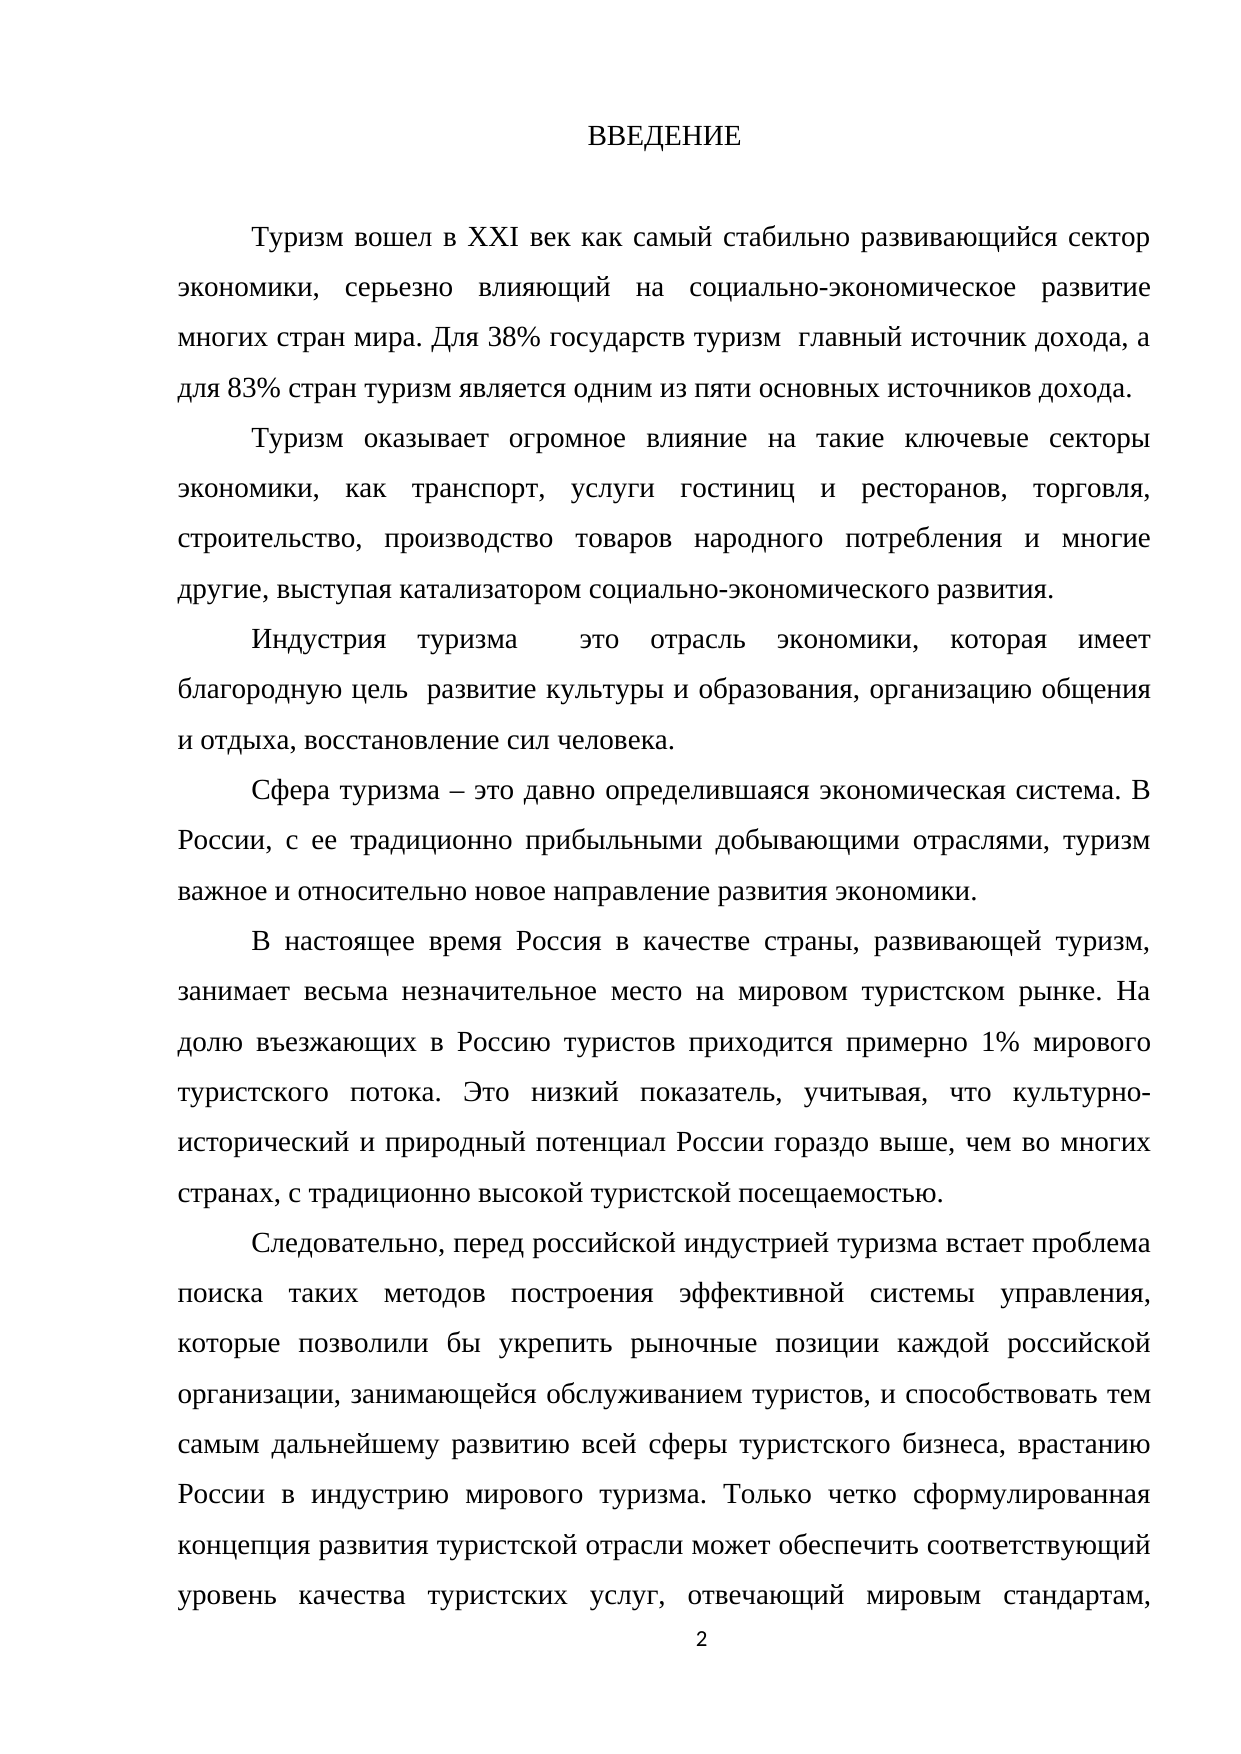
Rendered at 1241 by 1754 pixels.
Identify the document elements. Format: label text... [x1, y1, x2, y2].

text Индустрия туризма это отрасль экономики, которая имеет благородную цель развитие культуры и образования, организацию общения и отдыха, восстановление сил человека. [177, 621, 1152, 755]
text ВВЕДЕНИЕ [177, 118, 1152, 152]
text Туризм оказывает огромное влияние на такие ключевые секторы экономики, как транспорт, услуги гостиниц и ресторанов, торговля, строительство, производство товаров народного потребления и многие другие, выступая катализатором социально-экономического развития. [177, 420, 1152, 604]
text Сфера туризма – это давно определившаяся экономическая система. В России, с ее традиционно прибыльными добывающими отраслями, туризм важное и относительно новое направление развития экономики. [177, 772, 1152, 906]
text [177, 1225, 1152, 1611]
text Туризм вошел в XXI век как самый стабильно развивающийся сектор экономики, серьезно влияющий на социально-экономическое развитие многих стран мира. Для 38% государств туризм главный источник дохода, а для 83% стран туризм является одним из пяти основных источников дохода. [177, 219, 1152, 403]
text В настоящее время Россия в качестве страны, развивающей туризм, занимает весьма незначительное место на мировом туристском рынке. На долю въезжающих в Россию туристов приходится примерно 1% мирового туристского потока. Это низкий показатель, учитывая, что культурно-исторический и природный потенциал России гораздо выше, чем во многих странах, с традиционно высокой туристской посещаемостью. [177, 923, 1152, 1208]
